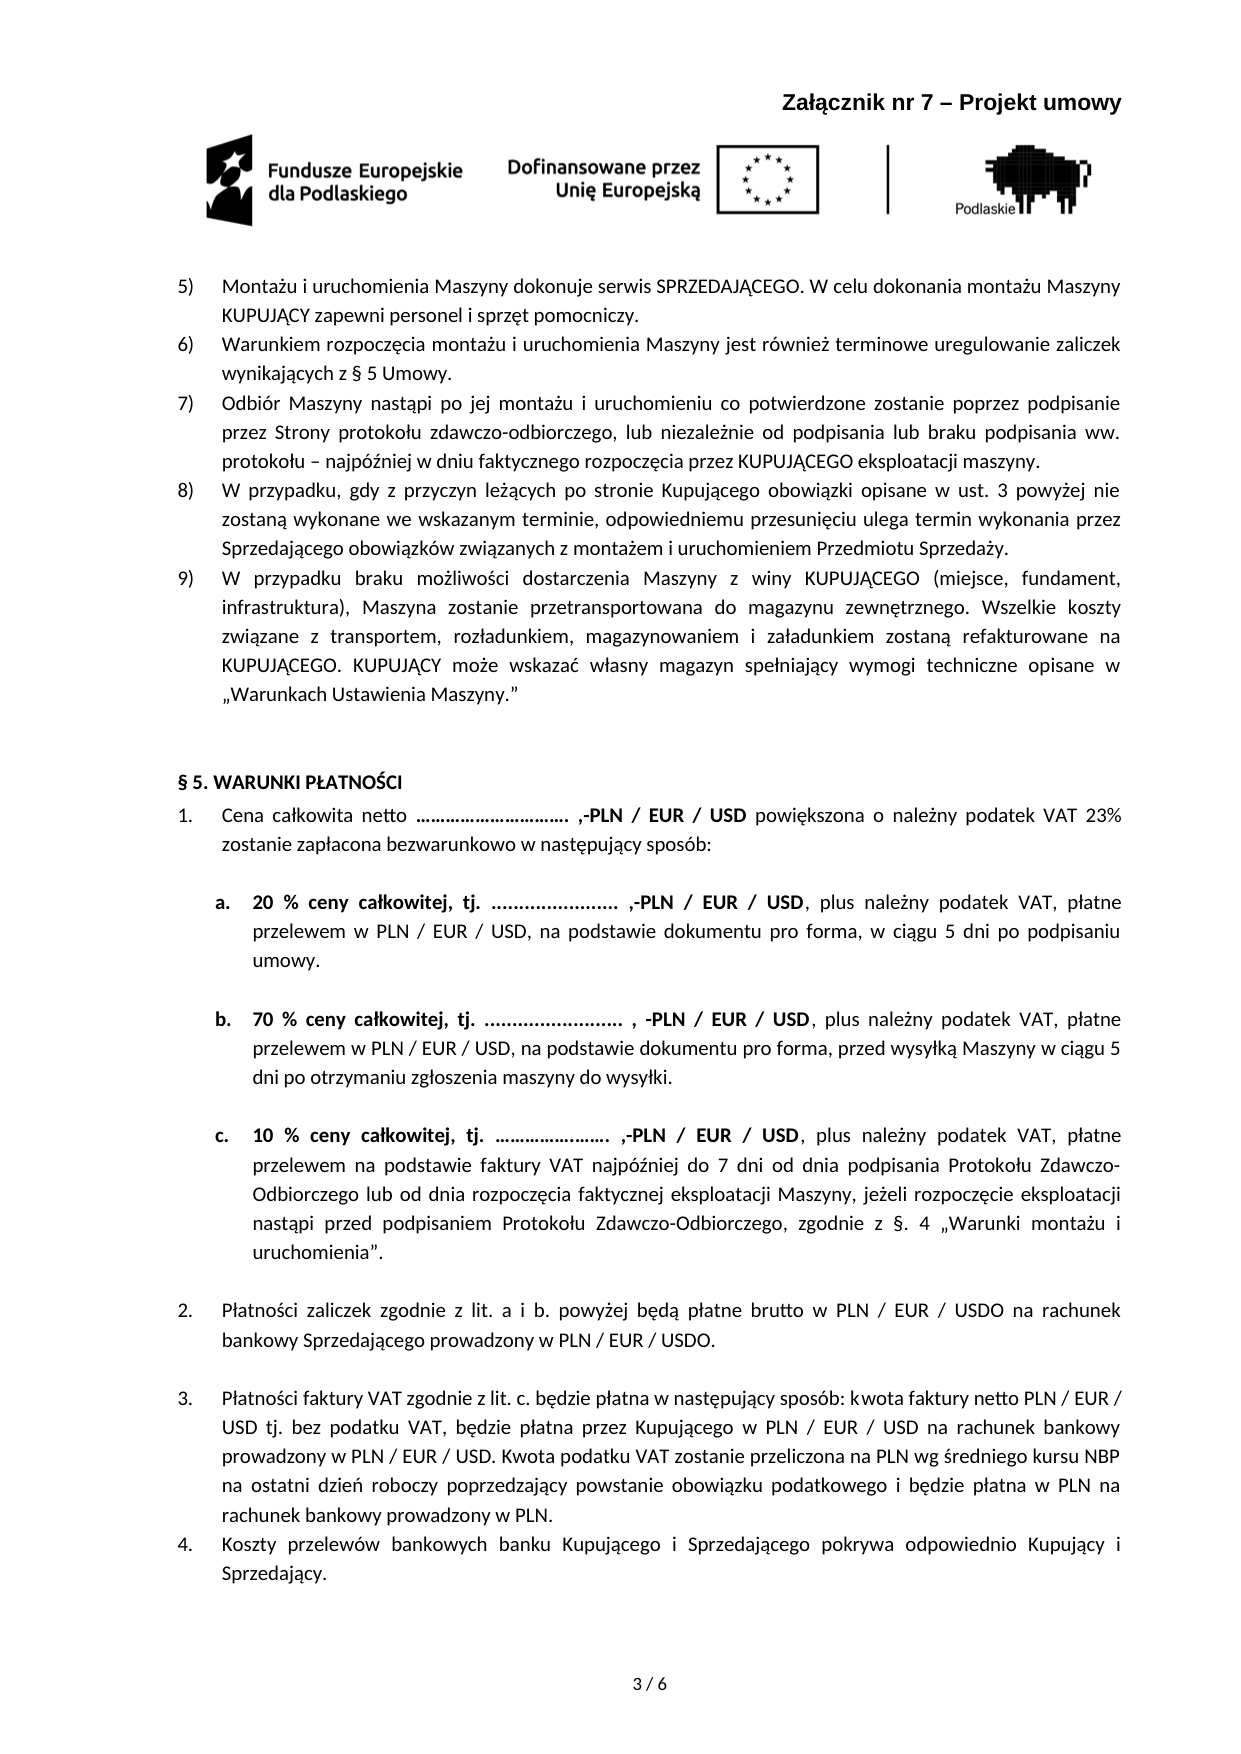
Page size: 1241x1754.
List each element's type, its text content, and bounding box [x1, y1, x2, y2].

text 4. Koszty przelewów bankowych banku Kupującego i Sprzedającego pokrywa odpowiednio Kupujący i Sprzedający. [177, 1527, 1122, 1586]
text 2. Płatności zaliczek zgodnie z lit. a i b. powyżej będą płatne brutto w PLN / EUR / USDO na rachunek bankowy Sprzedającego prowadzony w PLN / EUR / USDO. [177, 1294, 1122, 1352]
list Odbiór Maszyny nastąpi po jej montażu i uruchomieniu co potwierdzone zostanie poprzez podpisanie przez Strony protokołu zdawczo-odbiorczego, lub niezależnie od podpisania lub braku podpisania ww. protokołu – najpóźniej w dniu faktycznego rozpoczęcia przez KUPUJĄCEGO eksploatacji maszyny. [177, 390, 1122, 473]
list Montażu i uruchomienia Maszyny dokonuje serwis SPRZEDAJĄCEGO. W celu dokonania montażu Maszyny KUPUJĄCY zapewni personel i sprzęt pomocniczy. [177, 273, 1122, 328]
text 3. Płatności faktury VAT zgodnie z lit. c. będzie płatna w następujący sposób: kwota faktury netto PLN / EUR / USD tj. bez podatku VAT, będzie płatna przez Kupującego w PLN / EUR / USD na rachunek bankowy prowadzony w PLN / EUR / USD. Kwota podatku VAT zostanie przeliczona na PLN wg średniego kursu NBP na ostatni dzień roboczy poprzedzający powstanie obowiązku podatkowego i będzie płatna w PLN na rachunek bankowy prowadzony w PLN. [177, 1381, 1122, 1527]
list 10 % ceny całkowitej, tj. …………….……. ,-PLN / EUR / USD, plus należny podatek VAT, płatne przelewem na podstawie faktury VAT najpóźniej do 7 dni od dnia podpisania Protokołu Zdawczo-Odbiorczego lub od dnia rozpoczęcia faktycznej eksploatacji Maszyny, jeżeli rozpoczęcie eksploatacji nastąpi przed podpisaniem Protokołu Zdawczo-Odbiorczego, zgodnie z §. 4 „Warunki montażu i uruchomienia”. [215, 1119, 1122, 1265]
list 20 % ceny całkowitej, tj. ....................... ,-PLN / EUR / USD, plus należny podatek VAT, płatne przelewem w PLN / EUR / USD, na podstawie dokumentu pro forma, w ciągu 5 dni po podpisaniu umowy. [215, 886, 1122, 973]
list Warunkiem rozpoczęcia montażu i uruchomienia Maszyny jest również terminowe uregulowanie zaliczek wynikających z § 5 Umowy. [177, 331, 1122, 386]
list 70 % ceny całkowitej, tj. ......................... , -PLN / EUR / USD, plus należny podatek VAT, płatne przelewem w PLN / EUR / USD, na podstawie dokumentu pro forma, przed wysyłką Maszyny w ciągu 5 dni po otrzymaniu zgłoszenia maszyny do wysyłki. [215, 1002, 1122, 1090]
text 1. Cena całkowita netto …………………………. ,-PLN / EUR / USD powiększona o należny podatek VAT 23% zostanie zapłacona bezwarunkowo w następujący sposób: [177, 798, 1122, 856]
list W przypadku, gdy z przyczyn leżących po stronie Kupującego obowiązki opisane w ust. 3 powyżej nie zostaną wykonane we wskazanym terminie, odpowiedniemu przesunięciu ulega termin wykonania przez Sprzedającego obowiązków związanych z montażem i uruchomieniem Przedmiotu Sprzedaży. [177, 477, 1122, 561]
text § 5. WARUNKI PŁATNOŚCI [177, 769, 1122, 794]
picture [177, 115, 1122, 247]
list W przypadku braku możliwości dostarczenia Maszyny z winy KUPUJĄCEGO (miejsce, fundament, infrastruktura), Maszyna zostanie przetransportowana do magazynu zewnętrznego. Wszelkie koszty związane z transportem, rozładunkiem, magazynowaniem i załadunkiem zostaną refakturowane na KUPUJĄCEGO. KUPUJĄCY może wskazać własny magazyn spełniający wymogi techniczne opisane w „Warunkach Ustawienia Maszyny.” [177, 565, 1122, 707]
